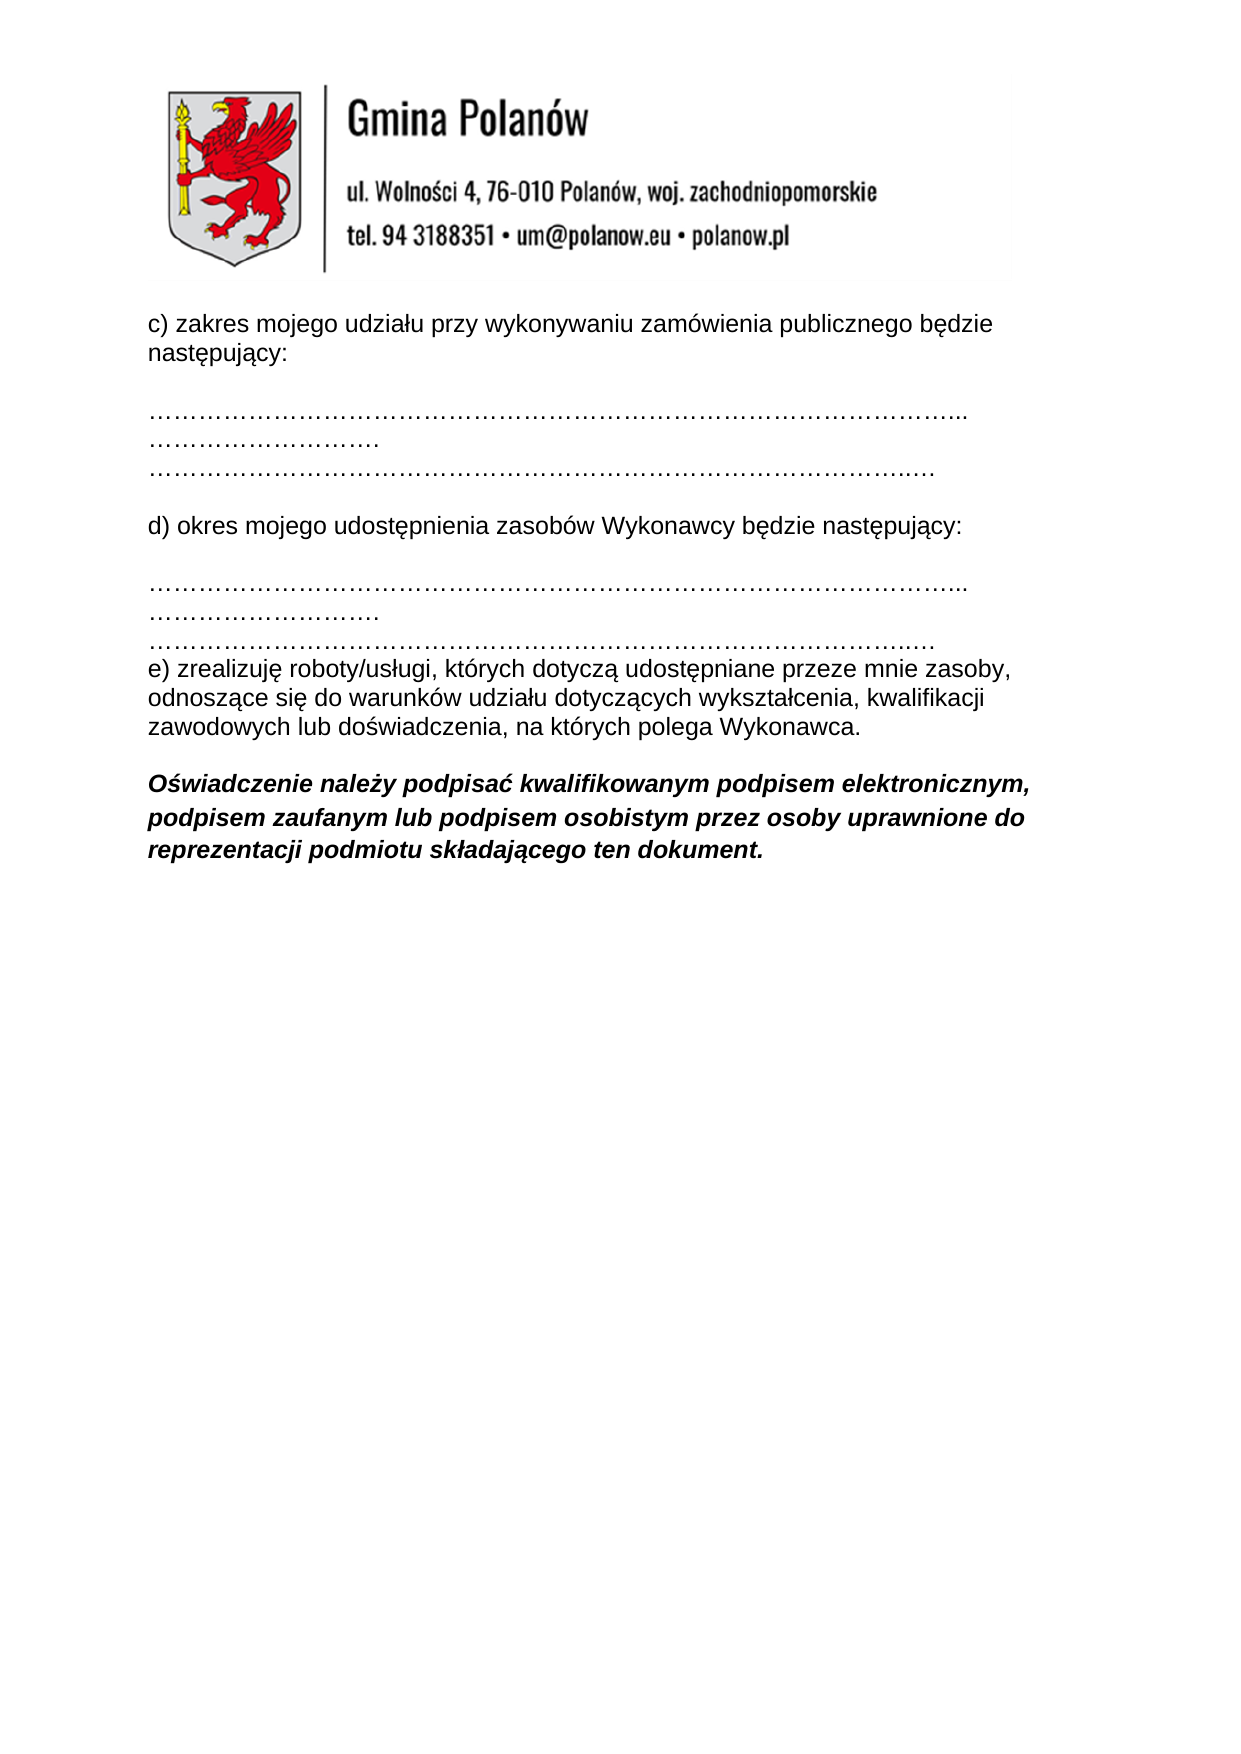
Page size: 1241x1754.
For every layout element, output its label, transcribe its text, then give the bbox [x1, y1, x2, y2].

text c) zakres mojego udziału przy wykonywaniu zamówienia publicznego będzie następujący: [148, 309, 1093, 367]
text ……………………………………………………………………………………...……………………….………………………………………………………………………………..… [148, 568, 1093, 654]
text e) zrealizuję roboty/usługi, których dotyczą udostępniane przeze mnie zasoby, odnoszące się do warunków udziału dotyczących wykształcenia, kwalifikacji zawodowych lub doświadczenia, na których polega Wykonawca. [148, 654, 1093, 741]
text d) okres mojego udostępnienia zasobów Wykonawcy będzie następujący: [148, 511, 1093, 539]
text ……………………………………………………………………………………...……………………….………………………………………………………………………………..… [148, 396, 1093, 482]
text Oświadczenie należy podpisać kwalifikowanym podpisem elektronicznym, podpisem zaufanym lub podpisem osobistym przez osoby uprawnione do reprezentacji podmiotu składającego ten dokument. [148, 769, 1093, 864]
